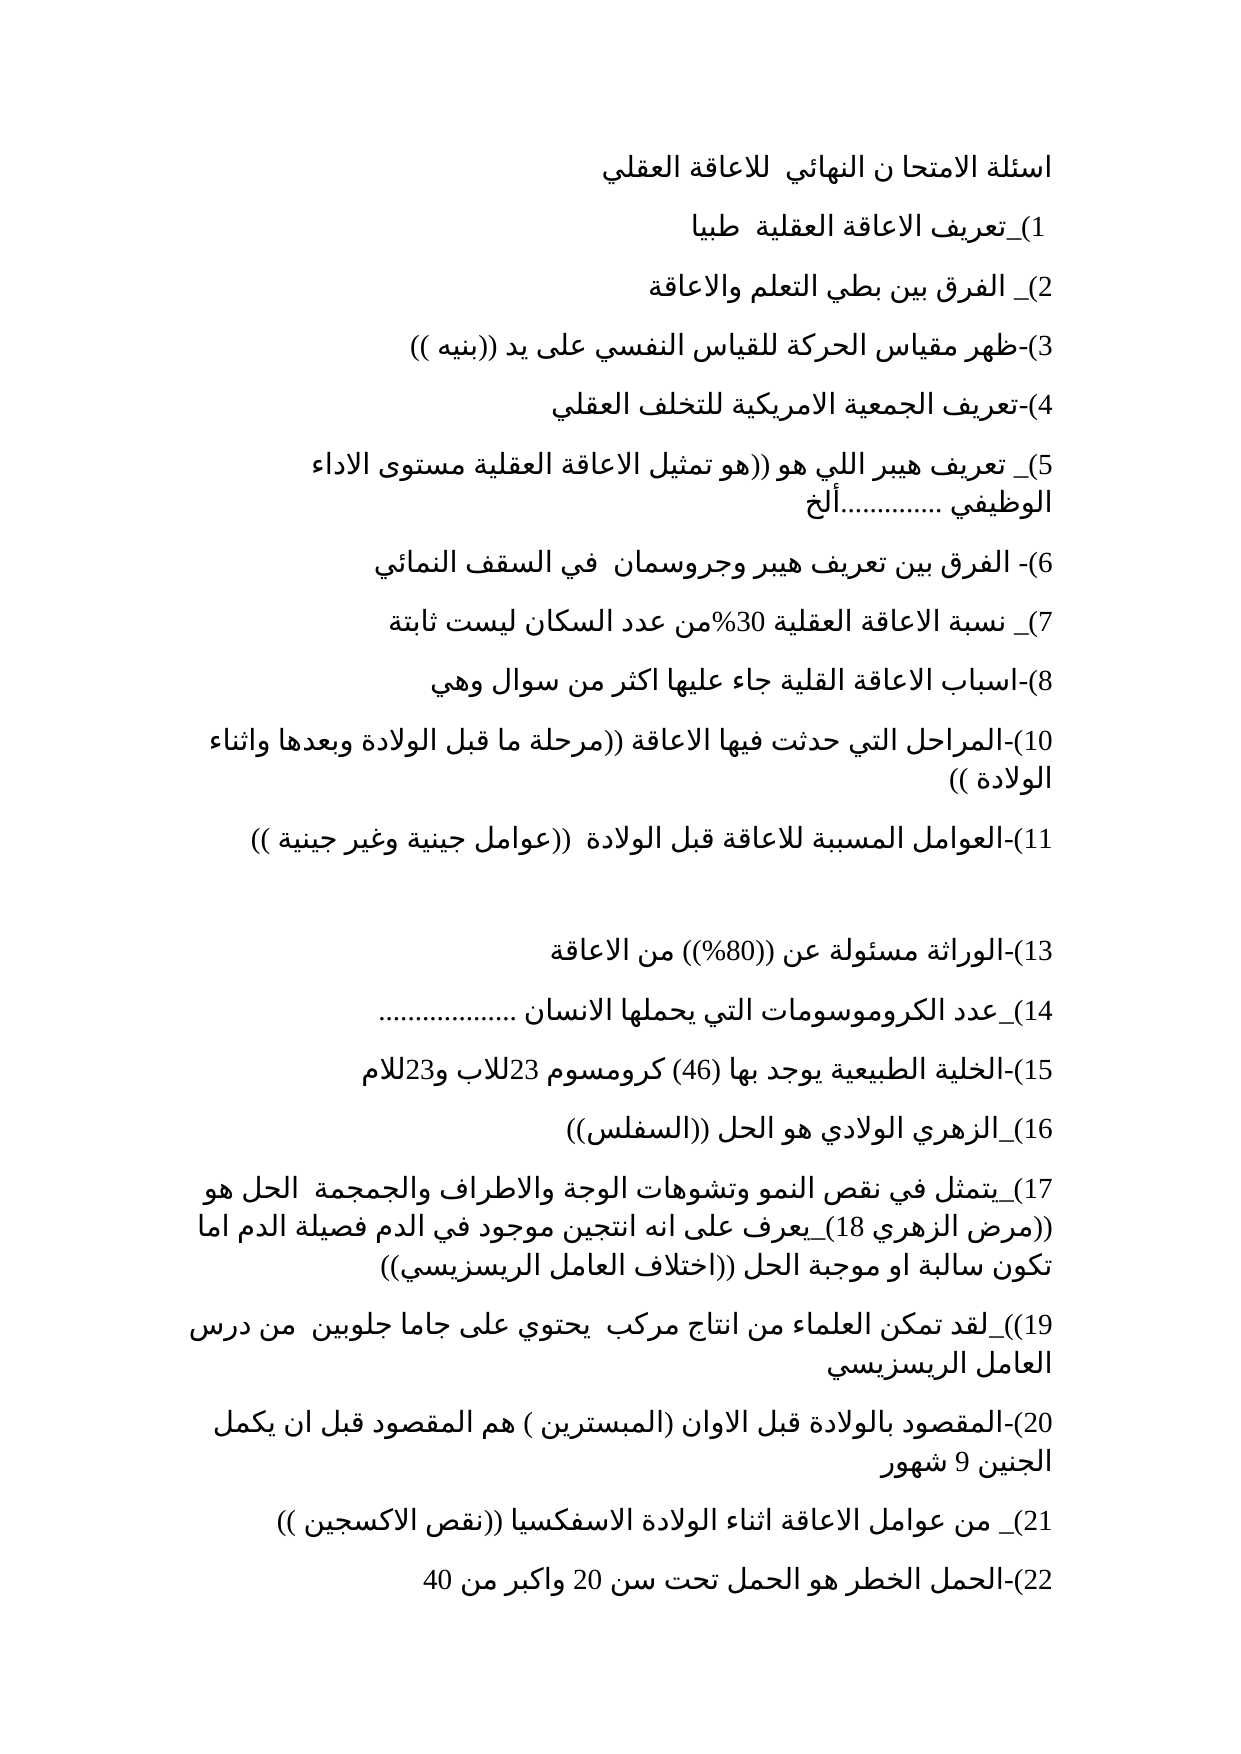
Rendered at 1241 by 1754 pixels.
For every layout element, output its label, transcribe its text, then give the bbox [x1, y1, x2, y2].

text 15)-الخلية الطبيعية يوجد بها (46) كرومسوم 23للاب و23للام [187, 1052, 1053, 1086]
text 21)_ من عوامل الاعاقة اثناء الولادة الاسفكسيا ((نقص الاكسجين )) [187, 1503, 1053, 1537]
text 20)-المقصود بالولادة قبل الاوان (المبسترين ) هم المقصود قبل ان يكمل الجنين 9 شهور [187, 1405, 1053, 1477]
text 1)_تعريف الاعاقة العقلية طبيا [187, 209, 1053, 243]
text 22)-الحمل الخطر هو الحمل تحت سن 20 واكبر من 40 [187, 1562, 1053, 1596]
text 16)_الزهري الولادي هو الحل ((السفلس)) [187, 1111, 1053, 1145]
text 3)-ظهر مقياس الحركة للقياس النفسي على يد ((بنيه )) [187, 328, 1053, 362]
text اسئلة الامتحا ن النهائي للاعاقة العقلي [187, 150, 1053, 183]
text 4)-تعريف الجمعية الامريكية للتخلف العقلي [187, 387, 1053, 421]
text 5)_ تعريف هيبر اللي هو ((هو تمثيل الاعاقة العقلية مستوى الاداء الوظيفي ..............ألخ [187, 447, 1053, 519]
text 19))_لقد تمكن العلماء من انتاج مركب يحتوي على جاما جلوبين من درس العامل الريسزيسي [187, 1307, 1053, 1379]
text 7)_ نسبة الاعاقة العقلية 30%من عدد السكان ليست ثابتة [187, 604, 1053, 638]
text 8)-اسباب الاعاقة القلية جاء عليها اكثر من سوال وهي [187, 663, 1053, 697]
text 11)-العوامل المسببة للاعاقة قبل الولادة ((عوامل جينية وغير جينية )) [187, 821, 1053, 854]
text 14)_عدد الكروموسومات التي يحملها الانسان ................... [187, 993, 1053, 1026]
text 17)_يتمثل في نقص النمو وتشوهات الوجة والاطراف والجمجمة الحل هو ((مرض الزهري 18)_يعرف على انه انتجين موجود في الدم فصيلة الدم اما تكون سالبة او موجبة الحل ((اختلاف العامل الريسزيسي)) [187, 1171, 1053, 1281]
text 13)-الوراثة مسئولة عن ((80%)) من الاعاقة [187, 933, 1053, 967]
text 6)- الفرق بين تعريف هيبر وجروسمان في السقف النمائي [187, 545, 1053, 578]
text 2)_ الفرق بين بطي التعلم والاعاقة [187, 269, 1053, 302]
text 10)-المراحل التي حدثت فيها الاعاقة ((مرحلة ما قبل الولادة وبعدها واثناء الولادة )) [187, 723, 1053, 795]
